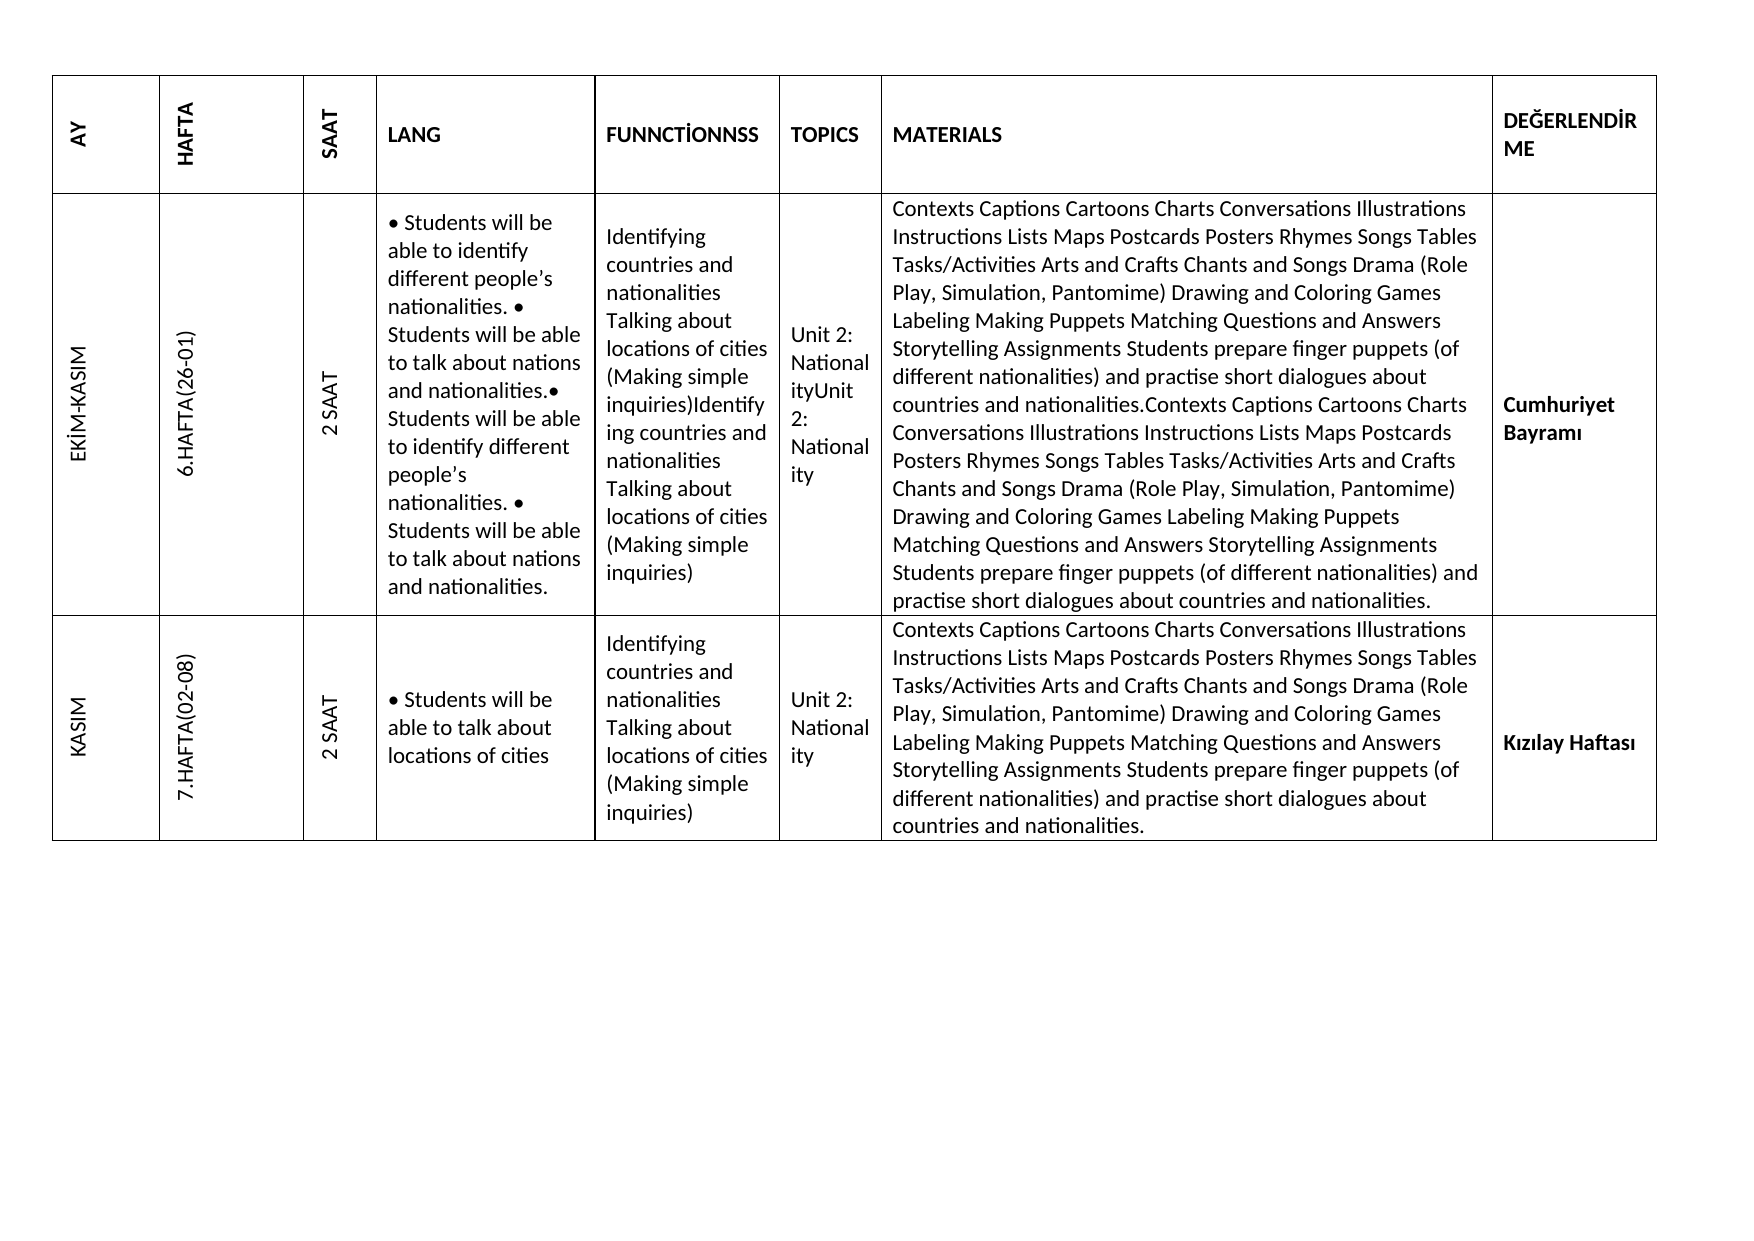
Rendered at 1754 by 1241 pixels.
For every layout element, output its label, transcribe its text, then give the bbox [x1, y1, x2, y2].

table_cell 2 SAAT [304, 616, 376, 840]
table_cell Identifying countries and nationalities Talking about locations of cities (Making simple inquiries) [596, 616, 779, 840]
table_cell Contexts Captions Cartoons Charts Conversations Illustrations Instructions Lists Maps Postcards Posters Rhymes Songs Tables Tasks/Activities Arts and Crafts Chants and Songs Drama (Role Play, Simulation, Pantomime) Drawing and Coloring Games Labeling Making Puppets Matching Questions and Answers Storytelling Assignments Students prepare finger puppets (of different nationalities) and practise short dialogues about countries and nationalities.Contexts Captions Cartoons Charts Conversations Illustrations Instructions Lists Maps Postcards Posters Rhymes Songs Tables Tasks/Activities Arts and Crafts Chants and Songs Drama (Role Play, Simulation, Pantomime) Drawing and Coloring Games Labeling Making Puppets Matching Questions and Answers Storytelling Assignments Students prepare finger puppets (of different nationalities) and practise short dialogues about countries and nationalities. [882, 194, 1492, 614]
table_header SAAT [304, 76, 376, 193]
table_cell Unit 2: NationalityUnit 2: Nationality [780, 194, 881, 614]
table_cell EKİM-KASIM [53, 194, 159, 614]
table_cell • Students will be able to identify different people’s nationalities. • Students will be able to talk about nations and nationalities.• Students will be able to identify different people’s nationalities. • Students will be able to talk about nations and nationalities. [377, 194, 594, 614]
table_cell Unit 2: Nationality [780, 616, 881, 840]
table_header DEĞERLENDİRME [1493, 76, 1656, 193]
table_cell Contexts Captions Cartoons Charts Conversations Illustrations Instructions Lists Maps Postcards Posters Rhymes Songs Tables Tasks/Activities Arts and Crafts Chants and Songs Drama (Role Play, Simulation, Pantomime) Drawing and Coloring Games Labeling Making Puppets Matching Questions and Answers Storytelling Assignments Students prepare finger puppets (of different nationalities) and practise short dialogues about countries and nationalities. [882, 616, 1492, 840]
table_header LANG [377, 76, 594, 193]
table_cell KASIM [53, 616, 159, 840]
table_cell Cumhuriyet Bayramı [1493, 194, 1656, 614]
table_header MATERIALS [882, 76, 1492, 193]
table_header FUNNCTİONNSS [596, 76, 779, 193]
table_cell 6.HAFTA(26-01) [160, 194, 303, 614]
table_cell • Students will be able to talk about locations of cities [377, 616, 594, 840]
table_header TOPICS [780, 76, 881, 193]
table_cell Kızılay Haftası [1493, 616, 1656, 840]
table_cell 7.HAFTA(02-08) [160, 616, 303, 840]
table_header AY [53, 76, 159, 193]
table_header HAFTA [160, 76, 303, 193]
table_cell 2 SAAT [304, 194, 376, 614]
table_cell Identifying countries and nationalities Talking about locations of cities (Making simple inquiries)Identifying countries and nationalities Talking about locations of cities (Making simple inquiries) [596, 194, 779, 614]
